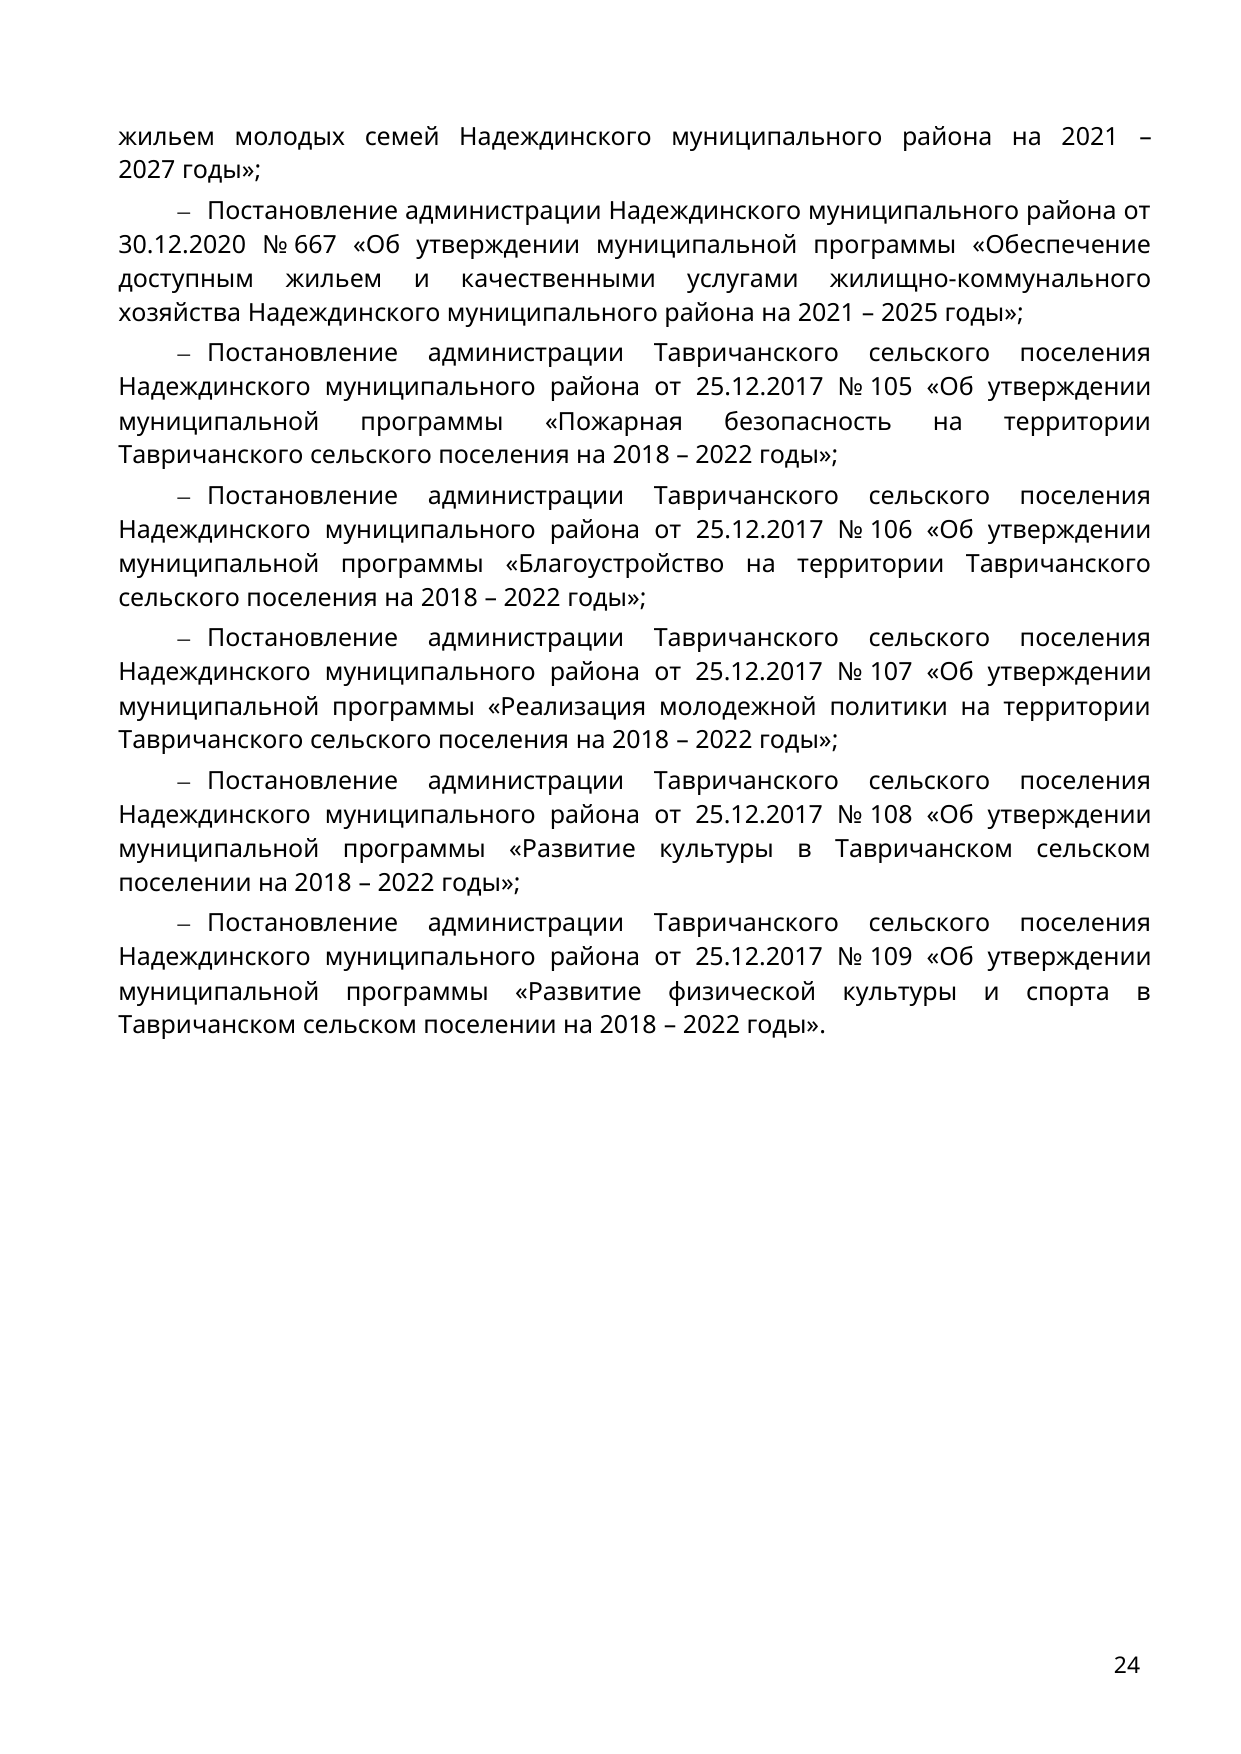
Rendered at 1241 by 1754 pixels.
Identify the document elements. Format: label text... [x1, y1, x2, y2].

list Постановление администрации Тавричанского сельского поселения Надеждинского муниципального района от 25.12.2017 № 108 «Об утверждении муниципальной программы «Развитие культуры в Тавричанском сельском поселении на 2018 – 2022 годы»; [118, 762, 1152, 899]
list Постановление администрации Тавричанского сельского поселения Надеждинского муниципального района от 25.12.2017 № 105 «Об утверждении муниципальной программы «Пожарная безопасность на территории Тавричанского сельского поселения на 2018 – 2022 годы»; [118, 335, 1152, 471]
list Постановление администрации Тавричанского сельского поселения Надеждинского муниципального района от 25.12.2017 № 107 «Об утверждении муниципальной программы «Реализация молодежной политики на территории Тавричанского сельского поселения на 2018 – 2022 годы»; [118, 620, 1152, 756]
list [118, 118, 1152, 186]
list Постановление администрации Тавричанского сельского поселения Надеждинского муниципального района от 25.12.2017 № 106 «Об утверждении муниципальной программы «Благоустройство на территории Тавричанского сельского поселения на 2018 – 2022 годы»; [118, 477, 1152, 614]
list Постановление администрации Тавричанского сельского поселения Надеждинского муниципального района от 25.12.2017 № 109 «Об утверждении муниципальной программы «Развитие физической культуры и спорта в Тавричанском сельском поселении на 2018 – 2022 годы». [118, 905, 1152, 1041]
list Постановление администрации Надеждинского муниципального района от 30.12.2020 № 667 «Об утверждении муниципальной программы «Обеспечение доступным жильем и качественными услугами жилищно-коммунального хозяйства Надеждинского муниципального района на 2021 – 2025 годы»; [118, 192, 1152, 329]
